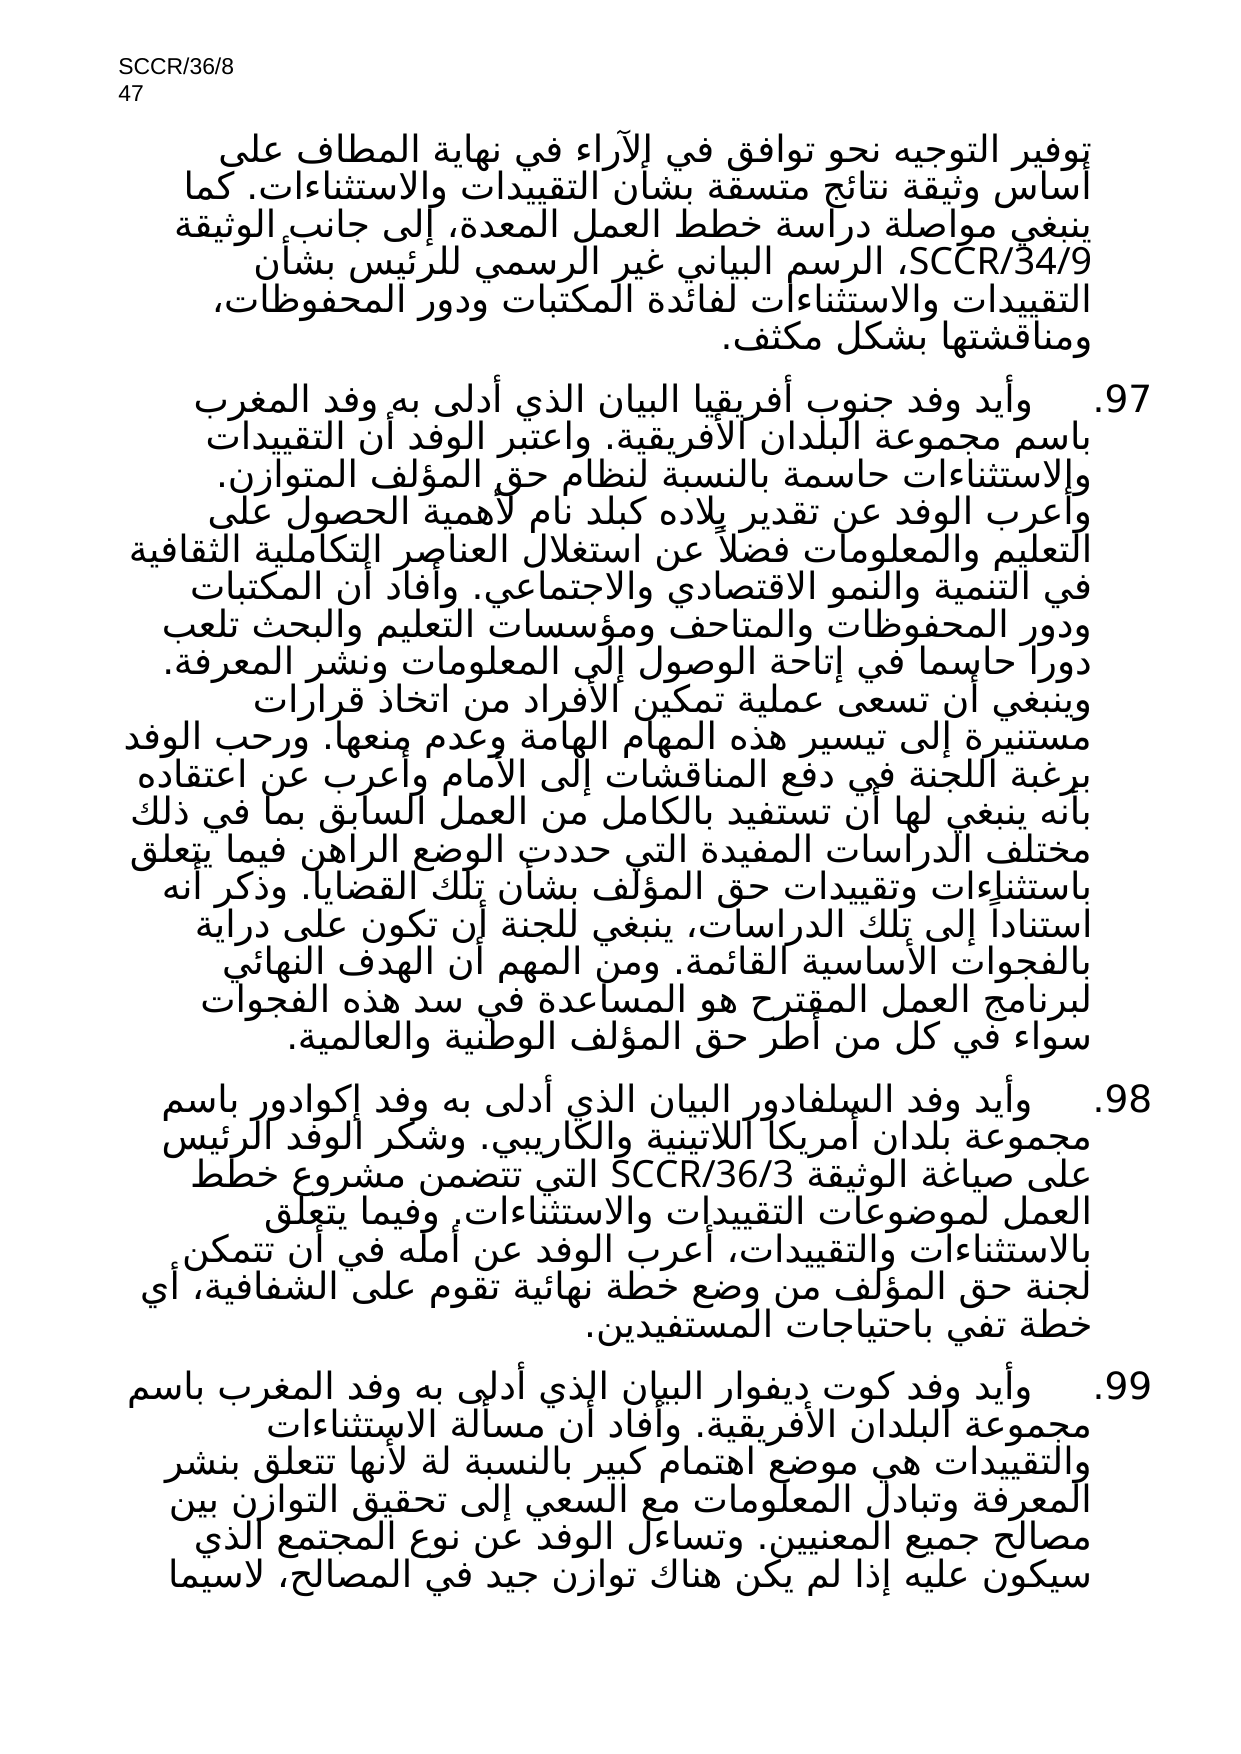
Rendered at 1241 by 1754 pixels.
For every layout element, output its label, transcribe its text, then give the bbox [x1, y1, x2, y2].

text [118, 1370, 1092, 1595]
text وأيد وفد جنوب أفريقيا البيان الذي أدلى به وفد المغرب باسم مجموعة البلدان الأفريقية. واعتبر الوفد أن التقييدات والاستثناءات حاسمة بالنسبة لنظام حق المؤلف المتوازن. وأعرب الوفد عن تقدير بلاده كبلد نام لأهمية الحصول على التعليم والمعلومات فضلاً عن استغلال العناصر التكاملية الثقافية في التنمية والنمو الاقتصادي والاجتماعي. وأفاد أن المكتبات ودور المحفوظات والمتاحف ومؤسسات التعليم والبحث تلعب دورا حاسما في إتاحة الوصول إلى المعلومات ونشر المعرفة. وينبغي أن تسعى عملية تمكين الأفراد من اتخاذ قرارات مستنيرة إلى تيسير هذه المهام الهامة وعدم منعها. ورحب الوفد برغبة اللجنة في دفع المناقشات إلى الأمام وأعرب عن اعتقاده بأنه ينبغي لها أن تستفيد بالكامل من العمل السابق بما في ذلك مختلف الدراسات المفيدة التي حددت الوضع الراهن فيما يتعلق باستثناءات وتقييدات حق المؤلف بشأن تلك القضايا. وذكر أنه استناداً إلى تلك الدراسات، ينبغي للجنة أن تكون على دراية بالفجوات الأساسية القائمة. ومن المهم أن الهدف النهائي لبرنامج العمل المقترح هو المساعدة في سد هذه الفجوات سواء في كل من أطر حق المؤلف الوطنية والعالمية. [118, 382, 1092, 1057]
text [118, 132, 1092, 357]
text وأيد وفد السلفادور البيان الذي أدلى به وفد إكوادور باسم مجموعة بلدان أمريكا اللاتينية والكاريبي. وشكر الوفد الرئيس على صياغة الوثيقة SCCR/36/3 التي تتضمن مشروع خطط العمل لموضوعات التقييدات والاستثناءات. وفيما يتعلق بالاستثناءات والتقييدات، أعرب الوفد عن أمله في أن تتمكن لجنة حق المؤلف من وضع خطة نهائية تقوم على الشفافية، أي خطة تفي باحتياجات المستفيدين. [118, 1082, 1092, 1345]
